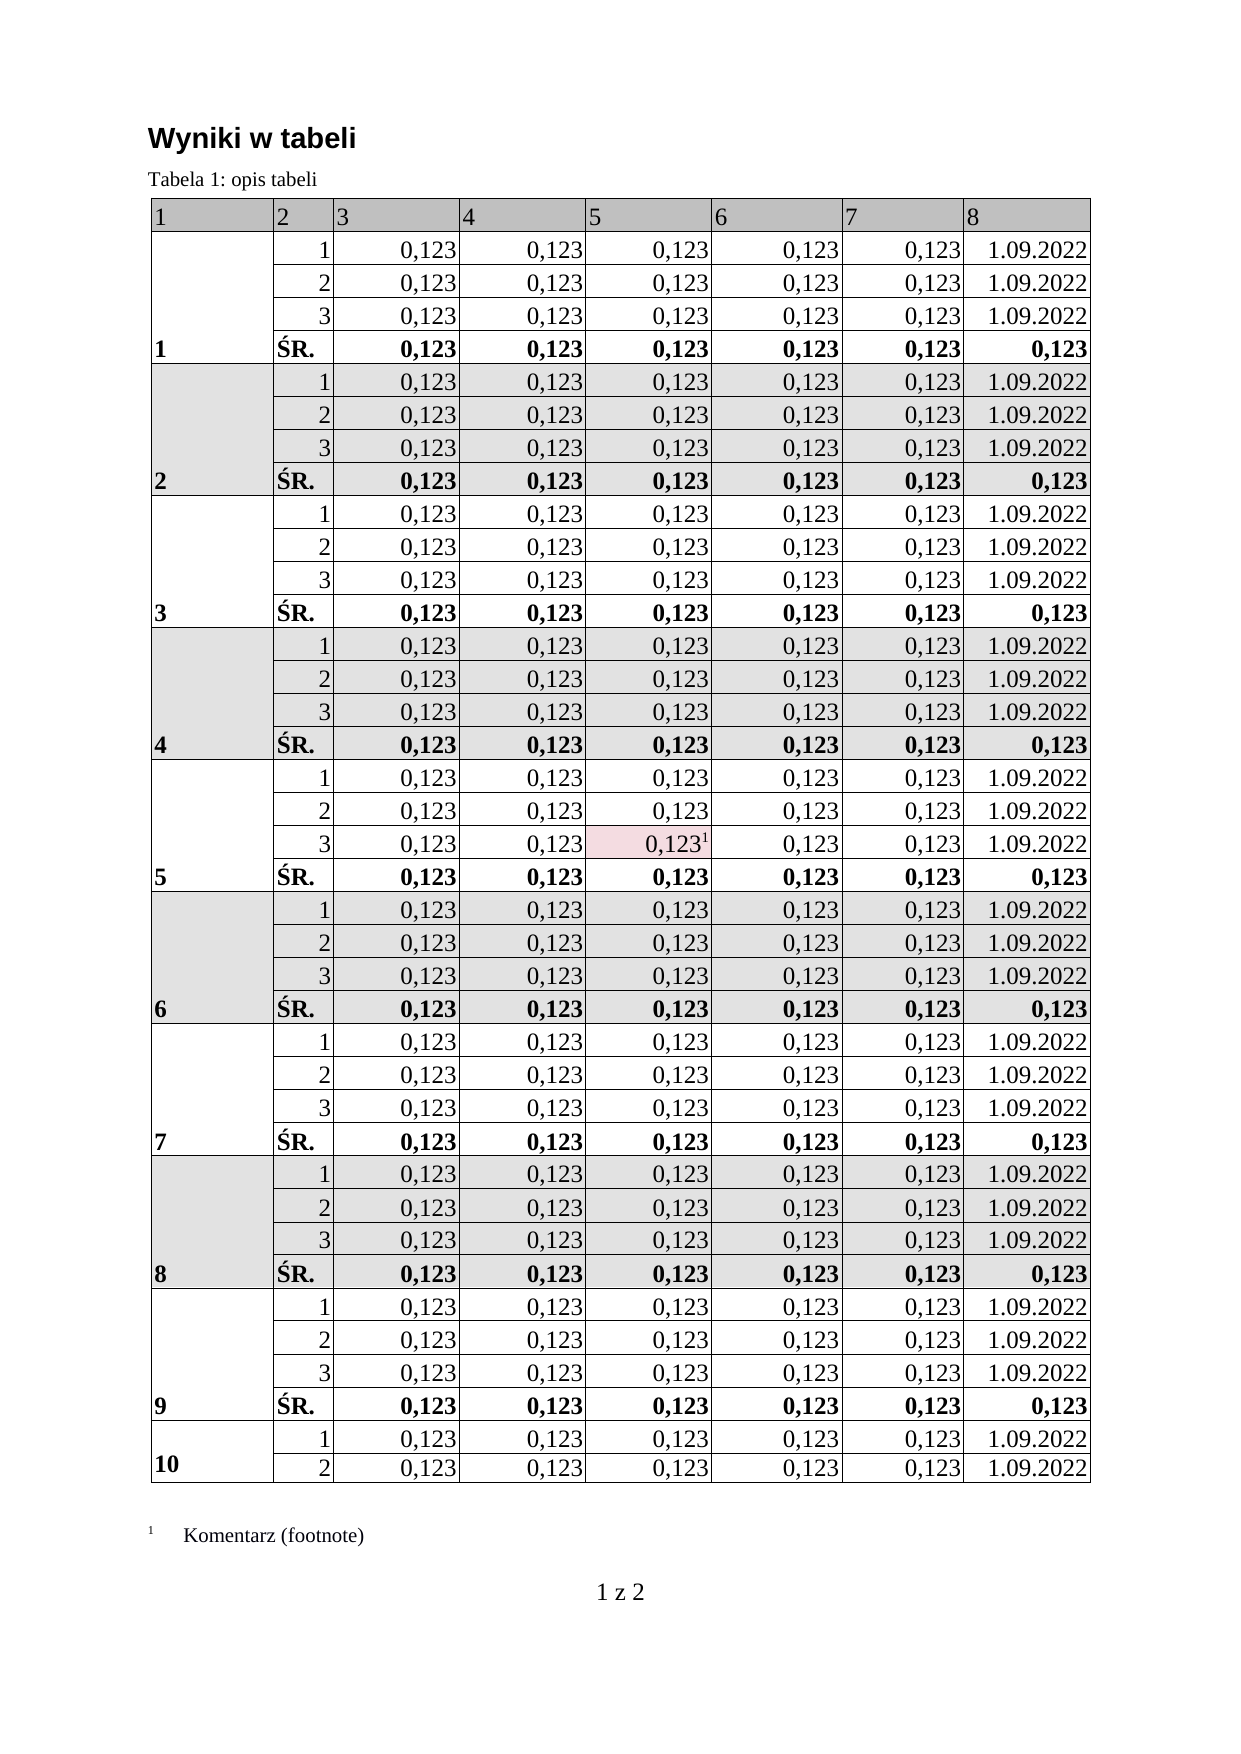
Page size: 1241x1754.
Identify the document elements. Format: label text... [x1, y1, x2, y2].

table_cell 0,123 [964, 859, 1090, 891]
table_cell 0,123 [712, 793, 842, 825]
table_cell 0,123 [843, 562, 963, 594]
table_header 3 [334, 199, 459, 231]
table_cell 0,123 [334, 529, 459, 561]
table_cell 0,123 [460, 1454, 585, 1482]
table_cell 0,123 [843, 760, 963, 792]
table_cell 1.09.2022 [964, 529, 1090, 561]
table_cell 0,123 [334, 1255, 459, 1287]
table_cell 1.09.2022 [964, 925, 1090, 957]
table_cell 2 [274, 661, 333, 693]
table_cell 0,123 [334, 1156, 459, 1188]
table_cell 0,123 [334, 826, 459, 858]
table_cell 1.09.2022 [964, 232, 1090, 264]
table_cell 2 [274, 397, 333, 429]
table_cell 0,123 [843, 463, 963, 495]
table_cell 0,123 [843, 298, 963, 330]
subtitle Wyniki w tabeli [148, 121, 1093, 155]
table_cell 0,123 [843, 1189, 963, 1221]
table_cell 0,123 [460, 1189, 585, 1221]
table_cell ŚR. [274, 1388, 333, 1419]
table_cell 0,123 [460, 1255, 585, 1287]
table_cell 1.09.2022 [964, 1321, 1090, 1353]
table_cell 0,123 [460, 793, 585, 825]
table_cell 0,123 [334, 1057, 459, 1089]
table_cell 0,123 [843, 694, 963, 726]
table_cell 1.09.2022 [964, 364, 1090, 396]
table_cell 0,123 [843, 1024, 963, 1056]
table_cell 0,123 [586, 760, 711, 792]
table_cell 1.09.2022 [964, 793, 1090, 825]
table_cell 0,123 [334, 1355, 459, 1386]
table_cell 0,123 [964, 595, 1090, 627]
table_cell 1 [274, 892, 333, 924]
table_cell 0,123 [964, 463, 1090, 495]
table_cell 2 [274, 1189, 333, 1221]
table_cell 0,123 [712, 1355, 842, 1386]
table_cell 0,123 [712, 826, 842, 858]
table_cell 0,123 [334, 1090, 459, 1122]
table_cell 0,123 [586, 430, 711, 462]
table_cell 0,123 [334, 694, 459, 726]
table_cell 0,123 [586, 1223, 711, 1254]
table_cell 3 [152, 496, 273, 627]
table_cell 7 [152, 1024, 273, 1155]
table_cell 5 [152, 760, 273, 891]
table_cell 0,123 [586, 859, 711, 891]
table_cell 0,123 [586, 892, 711, 924]
table_cell 1.09.2022 [964, 496, 1090, 528]
table_cell ŚR. [274, 1123, 333, 1155]
table_cell 0,123 [964, 727, 1090, 759]
table_cell 0,123 [460, 694, 585, 726]
table_cell 0,123 [586, 1123, 711, 1155]
table_cell 0,123 [712, 1255, 842, 1287]
table_cell 0,123 [586, 298, 711, 330]
table_cell 0,123 [586, 925, 711, 957]
table_cell 1 [274, 232, 333, 264]
table_cell 0,123 [334, 562, 459, 594]
table_cell ŚR. [274, 1255, 333, 1287]
table_cell 1.09.2022 [964, 1421, 1090, 1452]
table_cell 1.09.2022 [964, 1289, 1090, 1320]
table_cell 0,123 [712, 694, 842, 726]
table_cell 0,123 [586, 397, 711, 429]
table_cell 0,123 [586, 265, 711, 297]
table_cell 0,123 [586, 595, 711, 627]
table_cell 1.09.2022 [964, 298, 1090, 330]
table_cell 9 [152, 1289, 273, 1419]
table_cell 0,123 [712, 1024, 842, 1056]
table_cell 0,123 [843, 727, 963, 759]
table_cell ŚR. [274, 859, 333, 891]
table_cell 0,123 [712, 859, 842, 891]
table_cell 0,123 [712, 1321, 842, 1353]
table_cell 0,123 [712, 529, 842, 561]
table_cell ŚR. [274, 331, 333, 363]
table_cell 0,123 [460, 826, 585, 858]
table_cell 0,123 [334, 1189, 459, 1221]
table_header 2 [274, 199, 333, 231]
table_cell 1.09.2022 [964, 628, 1090, 660]
table_cell 2 [274, 265, 333, 297]
table_cell 0,123 [460, 628, 585, 660]
table_cell 0,123 [712, 463, 842, 495]
table_cell 0,123 [712, 1090, 842, 1122]
table_cell 0,123 [843, 958, 963, 990]
table_cell 1 [274, 1024, 333, 1056]
table_cell 0,123 [712, 397, 842, 429]
table_cell 0,123 [843, 1255, 963, 1287]
table_cell 0,123 [460, 892, 585, 924]
table_cell 0,123 [712, 991, 842, 1023]
table_cell 0,123 [843, 595, 963, 627]
table_cell 1.09.2022 [964, 1223, 1090, 1254]
table_cell 0,123 [586, 1388, 711, 1419]
table_cell 0,123 [460, 1321, 585, 1353]
table_cell 0,123 [712, 364, 842, 396]
table_cell 0,123 [460, 958, 585, 990]
table_cell 0,123 [712, 727, 842, 759]
table_cell 0,123 [586, 496, 711, 528]
table_cell 0,123 [586, 529, 711, 561]
table_cell 0,123 [460, 991, 585, 1023]
table_header 4 [460, 199, 585, 231]
text Tabela 1: opis tabeli [148, 167, 1093, 191]
table_cell 1.09.2022 [964, 1355, 1090, 1386]
table_cell 1.09.2022 [964, 1454, 1090, 1482]
table_cell 0,123 [334, 1454, 459, 1482]
table_cell 0,123 [460, 1388, 585, 1419]
table_cell 0,123 [843, 1057, 963, 1089]
table_cell 0,123 [843, 1421, 963, 1452]
table_cell 1.09.2022 [964, 661, 1090, 693]
table_cell 0,123 [334, 859, 459, 891]
table_cell 0,123 [586, 1024, 711, 1056]
table_cell 1 [152, 232, 273, 363]
table_cell 0,123 [964, 331, 1090, 363]
table_cell 0,123 [460, 1355, 585, 1386]
table_cell 0,123 [460, 1090, 585, 1122]
table_cell 0,123 [712, 1057, 842, 1089]
table_cell 0,123 [843, 397, 963, 429]
table_cell 0,123 [334, 727, 459, 759]
table_cell 0,123 [586, 1289, 711, 1320]
table_cell 0,123 [586, 727, 711, 759]
table_cell ŚR. [274, 991, 333, 1023]
table_cell 0,123 [334, 430, 459, 462]
table_cell 0,123 [334, 232, 459, 264]
table_cell 1.09.2022 [964, 958, 1090, 990]
table_cell 0,123 [712, 661, 842, 693]
table_cell 0,123 [843, 1223, 963, 1254]
table_cell 0,123 [843, 1321, 963, 1353]
table_cell 0,123 [586, 991, 711, 1023]
table_cell 0,123 [712, 595, 842, 627]
table_cell 0,123 [843, 265, 963, 297]
table_cell 0,123 [843, 430, 963, 462]
table_cell 0,123 [712, 1388, 842, 1419]
table_cell 1.09.2022 [964, 1057, 1090, 1089]
table_cell 1.09.2022 [964, 1189, 1090, 1221]
table_cell 0,123 [843, 1355, 963, 1386]
table_cell 0,123 [843, 661, 963, 693]
table_cell 0,123 [712, 496, 842, 528]
table_cell 0,123 [460, 760, 585, 792]
table_cell ŚR. [274, 463, 333, 495]
table_cell 0,123 [843, 859, 963, 891]
table_cell 0,123 [843, 364, 963, 396]
table_cell 2 [274, 1321, 333, 1353]
table_cell 0,123 [460, 1421, 585, 1452]
table_cell 1.09.2022 [964, 562, 1090, 594]
table_cell 0,123 [712, 1454, 842, 1482]
table_cell 0,123 [460, 232, 585, 264]
table_cell 0,123 [586, 364, 711, 396]
table_cell 0,123 [843, 529, 963, 561]
table_cell 0,123 [712, 1223, 842, 1254]
table_cell 0,123 [964, 1123, 1090, 1155]
table_cell 1 [274, 1421, 333, 1452]
table_cell 0,123 [712, 760, 842, 792]
table_cell 0,123 [334, 397, 459, 429]
table_cell 2 [274, 529, 333, 561]
table_cell 1.09.2022 [964, 892, 1090, 924]
table_cell 3 [274, 298, 333, 330]
table_cell 0,123 [460, 1024, 585, 1056]
table_cell 0,123 [586, 694, 711, 726]
table_cell 1.09.2022 [964, 397, 1090, 429]
table_cell 0,123 [334, 595, 459, 627]
table_cell 0,123 [460, 859, 585, 891]
table_cell 2 [274, 925, 333, 957]
table_cell 0,123 [334, 892, 459, 924]
table_cell 0,123 [843, 892, 963, 924]
table_cell 0,123 [460, 661, 585, 693]
table_cell 0,123 [460, 1156, 585, 1188]
table_cell 0,123 [460, 1289, 585, 1320]
table_cell 0,123 [586, 562, 711, 594]
table_cell 0,123 [586, 1355, 711, 1386]
table_cell 0,123 [460, 1123, 585, 1155]
table_cell 0,123 [334, 760, 459, 792]
table_cell 0,123 [460, 430, 585, 462]
table_header 8 [964, 199, 1090, 231]
table_cell 1.09.2022 [964, 1024, 1090, 1056]
table_cell 0,123 [460, 529, 585, 561]
table_cell 0,123 [712, 265, 842, 297]
table_cell 0,123 [460, 496, 585, 528]
table_cell 0,123 [586, 232, 711, 264]
table_cell 0,123 [712, 628, 842, 660]
table_cell 0,123 [586, 628, 711, 660]
table_cell 0,123 [460, 562, 585, 594]
table_cell 0,123 [460, 1057, 585, 1089]
table_cell 3 [274, 430, 333, 462]
table_cell 1 [274, 1156, 333, 1188]
table_cell 1 [274, 628, 333, 660]
table_cell 0,123 [964, 991, 1090, 1023]
table_cell 0,123 [964, 1388, 1090, 1419]
table_cell 0,123 [334, 991, 459, 1023]
table_cell 0,123 [334, 1388, 459, 1419]
table_cell 0,123 [334, 1321, 459, 1353]
table_cell 0,123 [586, 1189, 711, 1221]
table_cell 0,123 [843, 232, 963, 264]
table_cell 0,123 [843, 331, 963, 363]
table_cell 1 [274, 760, 333, 792]
table_cell 3 [274, 694, 333, 726]
table_cell 1 [274, 1289, 333, 1320]
table_header 7 [843, 199, 963, 231]
table_cell 1 [274, 496, 333, 528]
table_cell 1 [274, 364, 333, 396]
table_cell 0,123 [460, 925, 585, 957]
table_cell 0,123 [586, 463, 711, 495]
table_cell 0,123 [586, 1421, 711, 1452]
table_cell 0,123 [334, 1289, 459, 1320]
table_cell 0,123 [586, 793, 711, 825]
table_cell 0,123 [460, 265, 585, 297]
table_cell 0,123 [334, 364, 459, 396]
table_cell 0,123 [460, 298, 585, 330]
table_cell 0,123 [334, 1223, 459, 1254]
table_cell 0,123 [712, 1156, 842, 1188]
table_cell 0,123 [334, 793, 459, 825]
table_cell 1.09.2022 [964, 265, 1090, 297]
table_cell 1.09.2022 [964, 760, 1090, 792]
table_cell 0,123 [460, 1223, 585, 1254]
table_cell 0,123 [712, 430, 842, 462]
table_cell 1.09.2022 [964, 826, 1090, 858]
table_header 1 [152, 199, 273, 231]
table_cell 0,123 [586, 1321, 711, 1353]
table_cell 0,123 [712, 1189, 842, 1221]
table_cell 4 [152, 628, 273, 759]
table_cell 2 [274, 1454, 333, 1482]
table_cell 0,123 [843, 1090, 963, 1122]
table_cell 0,123 [843, 1454, 963, 1482]
table_cell 0,123 [586, 1454, 711, 1482]
table_cell 0,123 [334, 958, 459, 990]
table_cell 0,123 [586, 826, 711, 858]
table_cell 0,123 [843, 496, 963, 528]
table_cell 0,123 [586, 661, 711, 693]
table_cell 0,123 [586, 331, 711, 363]
table_cell 0,123 [712, 1289, 842, 1320]
table_cell 0,123 [712, 232, 842, 264]
table_cell 6 [152, 892, 273, 1023]
table_cell 0,123 [586, 1090, 711, 1122]
table_cell 0,123 [334, 661, 459, 693]
table_cell 2 [274, 793, 333, 825]
table_cell 0,123 [460, 727, 585, 759]
table_cell 0,123 [334, 1421, 459, 1452]
table_cell 0,123 [843, 793, 963, 825]
table_cell 0,123 [712, 562, 842, 594]
table_cell 0,123 [334, 331, 459, 363]
table_cell 0,123 [334, 298, 459, 330]
table_cell 3 [274, 562, 333, 594]
table_cell 0,123 [460, 331, 585, 363]
table_cell 0,123 [843, 628, 963, 660]
table_cell 0,123 [843, 1388, 963, 1419]
table_cell 2 [274, 1057, 333, 1089]
table_cell 0,123 [843, 1289, 963, 1320]
table_cell 3 [274, 958, 333, 990]
table_cell 0,123 [712, 925, 842, 957]
table_cell 0,123 [843, 991, 963, 1023]
table_cell 8 [152, 1156, 273, 1287]
table_cell 0,123 [460, 463, 585, 495]
table_cell 0,123 [460, 364, 585, 396]
table_cell 0,123 [712, 298, 842, 330]
table_cell ŚR. [274, 727, 333, 759]
table_cell 0,123 [843, 1123, 963, 1155]
table_cell 0,123 [586, 1255, 711, 1287]
table_cell 0,123 [334, 1024, 459, 1056]
table_cell 0,123 [334, 1123, 459, 1155]
table_cell 3 [274, 1355, 333, 1386]
table_cell 0,123 [843, 1156, 963, 1188]
table_cell 0,123 [712, 1123, 842, 1155]
table_cell 0,123 [334, 463, 459, 495]
table_cell 0,123 [334, 496, 459, 528]
table_cell 0,123 [460, 595, 585, 627]
table_cell 0,123 [712, 892, 842, 924]
table_cell 0,123 [460, 397, 585, 429]
table_cell 10 [152, 1421, 273, 1482]
table_cell 3 [274, 1090, 333, 1122]
table_cell 1.09.2022 [964, 1156, 1090, 1188]
table_cell 0,123 [712, 331, 842, 363]
table_cell 0,123 [843, 826, 963, 858]
table_cell 0,123 [334, 925, 459, 957]
table_cell 0,123 [586, 958, 711, 990]
table_cell 3 [274, 826, 333, 858]
table_cell 0,123 [712, 1421, 842, 1452]
table_cell ŚR. [274, 595, 333, 627]
table_cell 1.09.2022 [964, 430, 1090, 462]
table_cell 1.09.2022 [964, 1090, 1090, 1122]
table_cell 0,123 [964, 1255, 1090, 1287]
table_cell 0,123 [586, 1156, 711, 1188]
table_cell 0,123 [334, 628, 459, 660]
table_header 5 [586, 199, 711, 231]
table_header 6 [712, 199, 842, 231]
table_cell 0,123 [586, 1057, 711, 1089]
table_cell 0,123 [712, 958, 842, 990]
table_cell 0,123 [334, 265, 459, 297]
table_cell 2 [152, 364, 273, 495]
table_cell 3 [274, 1223, 333, 1254]
table_cell 1.09.2022 [964, 694, 1090, 726]
table_cell 0,123 [843, 925, 963, 957]
